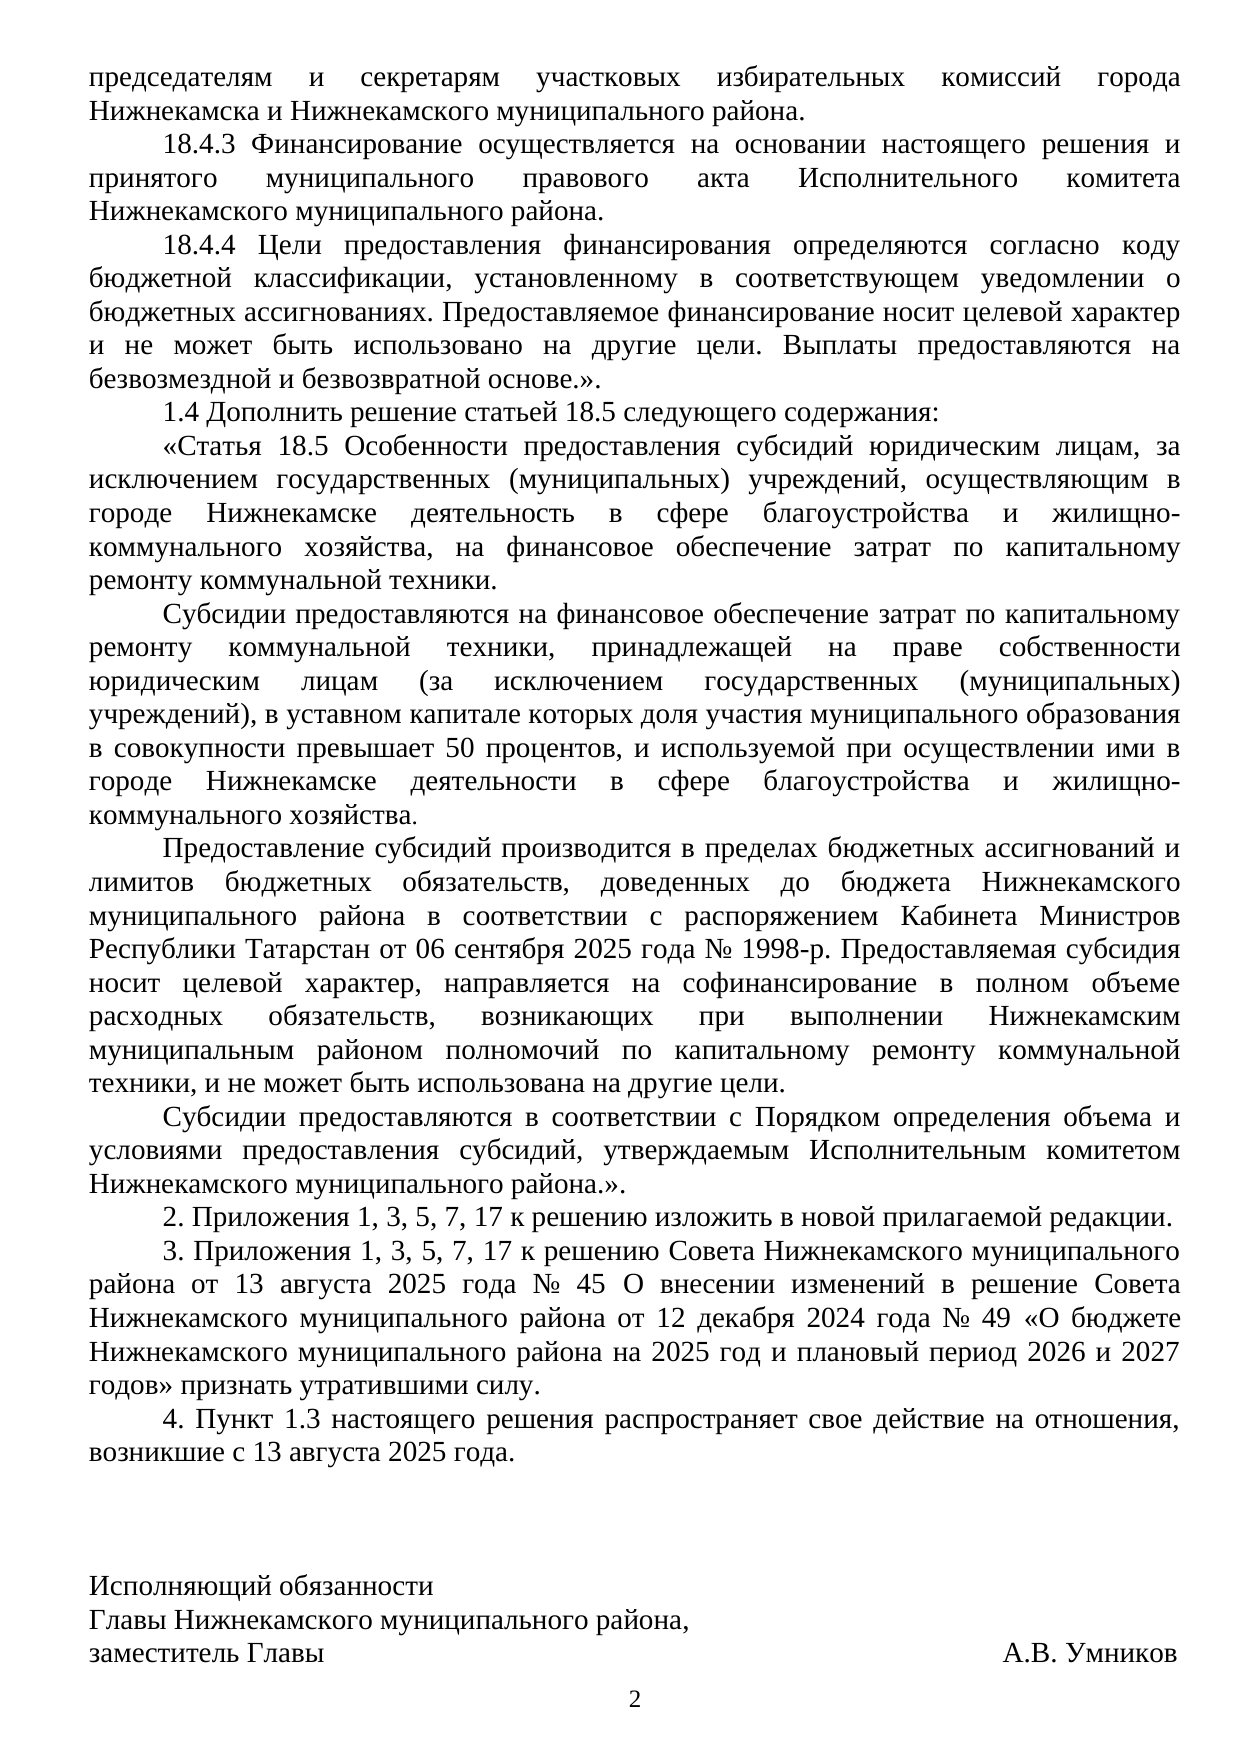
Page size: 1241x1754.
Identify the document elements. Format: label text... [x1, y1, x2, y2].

text 4. Пункт 1.3 настоящего решения распространяет свое действие на отношения, возникшие с 13 августа 2025 года. [89, 1401, 1181, 1468]
text 18.4.3 Финансирование осуществляется на основании настоящего решения и принятого муниципального правового акта Исполнительного комитета Нижнекамского муниципального района. [89, 126, 1181, 227]
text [89, 59, 1181, 126]
text 18.4.4 Цели предоставления финансирования определяются согласно коду бюджетной классификации, установленному в соответствующем уведомлении о бюджетных ассигнованиях. Предоставляемое финансирование носит целевой характер и не может быть использовано на другие цели. Выплаты предоставляются на безвозмездной и безвозвратной основе.». [89, 227, 1181, 394]
text Предоставление субсидий производится в пределах бюджетных ассигнований и лимитов бюджетных обязательств, доведенных до бюджета Нижнекамского муниципального района в соответствии с распоряжением Кабинета Министров Республики Татарстан от 06 сентября 2025 года № 1998-р. Предоставляемая субсидия носит целевой характер, направляется на софинансирование в полном объеме расходных обязательств, возникающих при выполнении Нижнекамским муниципальным районом полномочий по капитальному ремонту коммунальной техники, и не может быть использована на другие цели. [89, 831, 1181, 1099]
text 2. Приложения 1, 3, 5, 7, 17 к решению изложить в новой прилагаемой редакции. [89, 1199, 1181, 1233]
text заместитель Главы А.В. Умников [89, 1636, 1181, 1669]
text Субсидии предоставляются на финансовое обеспечение затрат по капитальному ремонту коммунальной техники, принадлежащей на праве собственности юридическим лицам (за исключением государственных (муниципальных) учреждений), в уставном капитале которых доля участия муниципального образования в совокупности превышает 50 процентов, и используемой при осуществлении ими в городе Нижнекамске деятельности в сфере благоустройства и жилищно-коммунального хозяйства. [89, 596, 1181, 831]
text Субсидии предоставляются в соответствии с Порядком определения объема и условиями предоставления субсидий, утверждаемым Исполнительным комитетом Нижнекамского муниципального района.». [89, 1099, 1181, 1199]
text «Статья 18.5 Особенности предоставления субсидий юридическим лицам, за исключением государственных (муниципальных) учреждений, осуществляющим в городе Нижнекамске деятельность в сфере благоустройства и жилищно-коммунального хозяйства, на финансовое обеспечение затрат по капитальному ремонту коммунальной техники. [89, 428, 1181, 596]
text Исполняющий обязанности [89, 1568, 1181, 1602]
text 3. Приложения 1, 3, 5, 7, 17 к решению Совета Нижнекамского муниципального района от 13 августа 2025 года № 45 О внесении изменений в решение Совета Нижнекамского муниципального района от 12 декабря 2024 года № 49 «О бюджете Нижнекамского муниципального района на 2025 год и плановый период 2026 и 2027 годов» признать утратившими силу. [89, 1233, 1181, 1401]
text 1.4 Дополнить решение статьей 18.5 следующего содержания: [89, 394, 1181, 428]
text Главы Нижнекамского муниципального района, [89, 1602, 1181, 1636]
